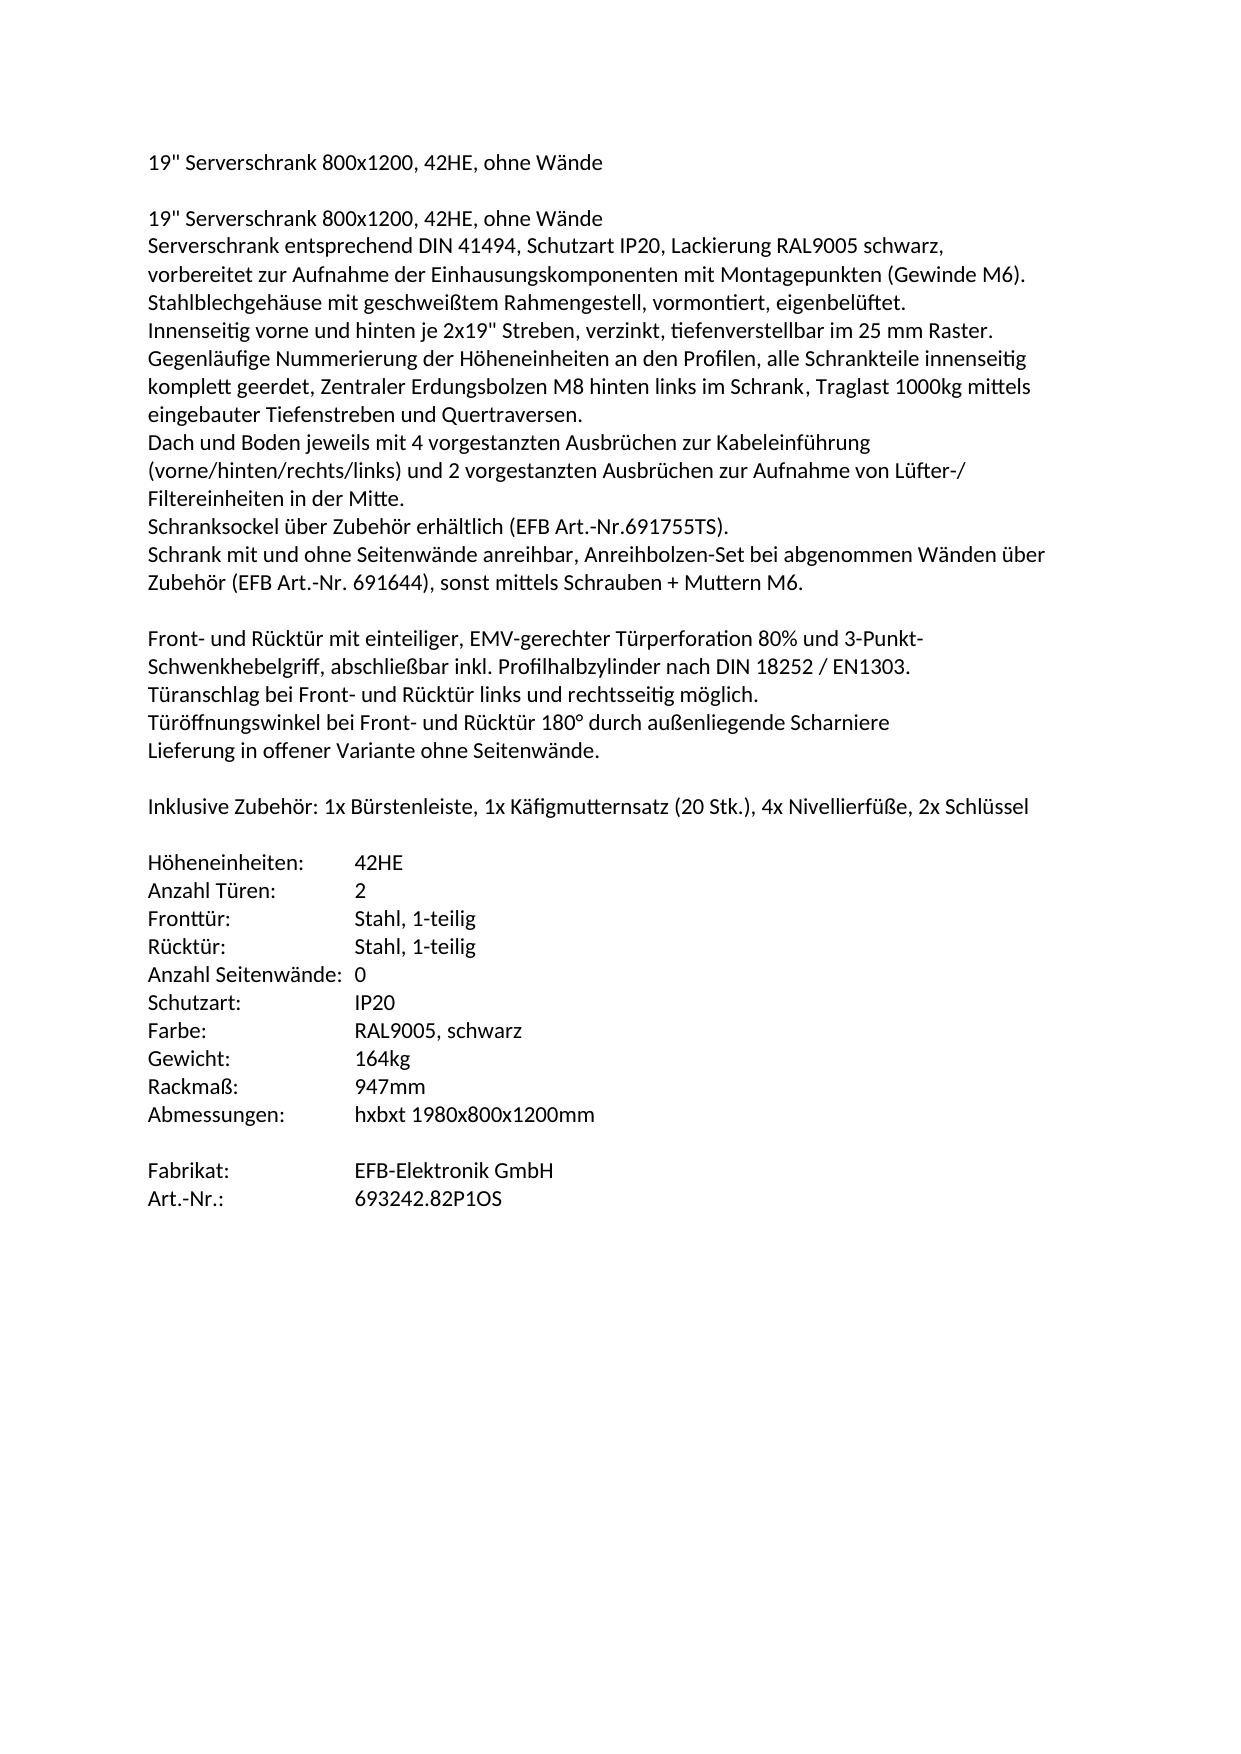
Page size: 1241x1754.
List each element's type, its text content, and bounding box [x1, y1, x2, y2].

text Türöffnungswinkel bei Front- und Rücktür 180° durch außenliegende Scharniere [148, 708, 1093, 736]
text 19" Serverschrank 800x1200, 42HE, ohne Wände [148, 148, 1093, 176]
text Anzahl Seitenwände: 0 [148, 960, 1093, 988]
text Anzahl Türen: 2 [148, 876, 1093, 904]
text 19" Serverschrank 800x1200, 42HE, ohne Wände [148, 204, 1093, 232]
text Front- und Rücktür mit einteiliger, EMV-gerechter Türperforation 80% und 3-Punkt-Schwenkhebelgriff, abschließbar inkl. Profilhalbzylinder nach DIN 18252 / EN1303. [148, 624, 1093, 680]
text Türanschlag bei Front- und Rücktür links und rechtsseitig möglich. [148, 680, 1093, 708]
text Serverschrank entsprechend DIN 41494, Schutzart IP20, Lackierung RAL9005 schwarz, vorbereitet zur Aufnahme der Einhausungskomponenten mit Montagepunkten (Gewinde M6). Stahlblechgehäuse mit geschweißtem Rahmengestell, vormontiert, eigenbelüftet. Innenseitig vorne und hinten je 2x19" Streben, verzinkt, tiefenverstellbar im 25 mm Raster. Gegenläufige Nummerierung der Höheneinheiten an den Profilen, alle Schrankteile innenseitig komplett geerdet, Zentraler Erdungsbolzen M8 hinten links im Schrank, Traglast 1000kg mittels eingebauter Tiefenstreben und Quertraversen. Dach und Boden jeweils mit 4 vorgestanzten Ausbrüchen zur Kabeleinführung (vorne/hinten/rechts/links) und 2 vorgestanzten Ausbrüchen zur Aufnahme von Lüfter-/ Filtereinheiten in der Mitte. Schranksockel über Zubehör erhältlich (EFB Art.-Nr.691755TS). Schrank mit und ohne Seitenwände anreihbar, Anreihbolzen-Set bei abgenommen Wänden über Zubehör (EFB Art.-Nr. 691644), sonst mittels Schrauben + Muttern M6. [148, 232, 1093, 596]
text Gewicht: 164kg [148, 1044, 1093, 1072]
text Farbe: RAL9005, schwarz [148, 1016, 1093, 1044]
text Abmessungen: hxbxt 1980x800x1200mm [148, 1100, 1093, 1128]
text Fronttür: Stahl, 1-teilig [148, 904, 1093, 932]
text Rackmaß: 947mm [148, 1072, 1093, 1100]
text Art.-Nr.: 693242.82P1OS [148, 1184, 1093, 1212]
text Inklusive Zubehör: 1x Bürstenleiste, 1x Käfigmutternsatz (20 Stk.), 4x Nivellierfüße, 2x Schlüssel [148, 792, 1093, 820]
text Höheneinheiten: 42HE [148, 848, 1093, 876]
text Rücktür: Stahl, 1-teilig [148, 932, 1093, 960]
text Lieferung in offener Variante ohne Seitenwände. [148, 736, 1093, 764]
text Fabrikat: EFB-Elektronik GmbH [148, 1156, 1093, 1184]
text Schutzart: IP20 [148, 988, 1093, 1016]
